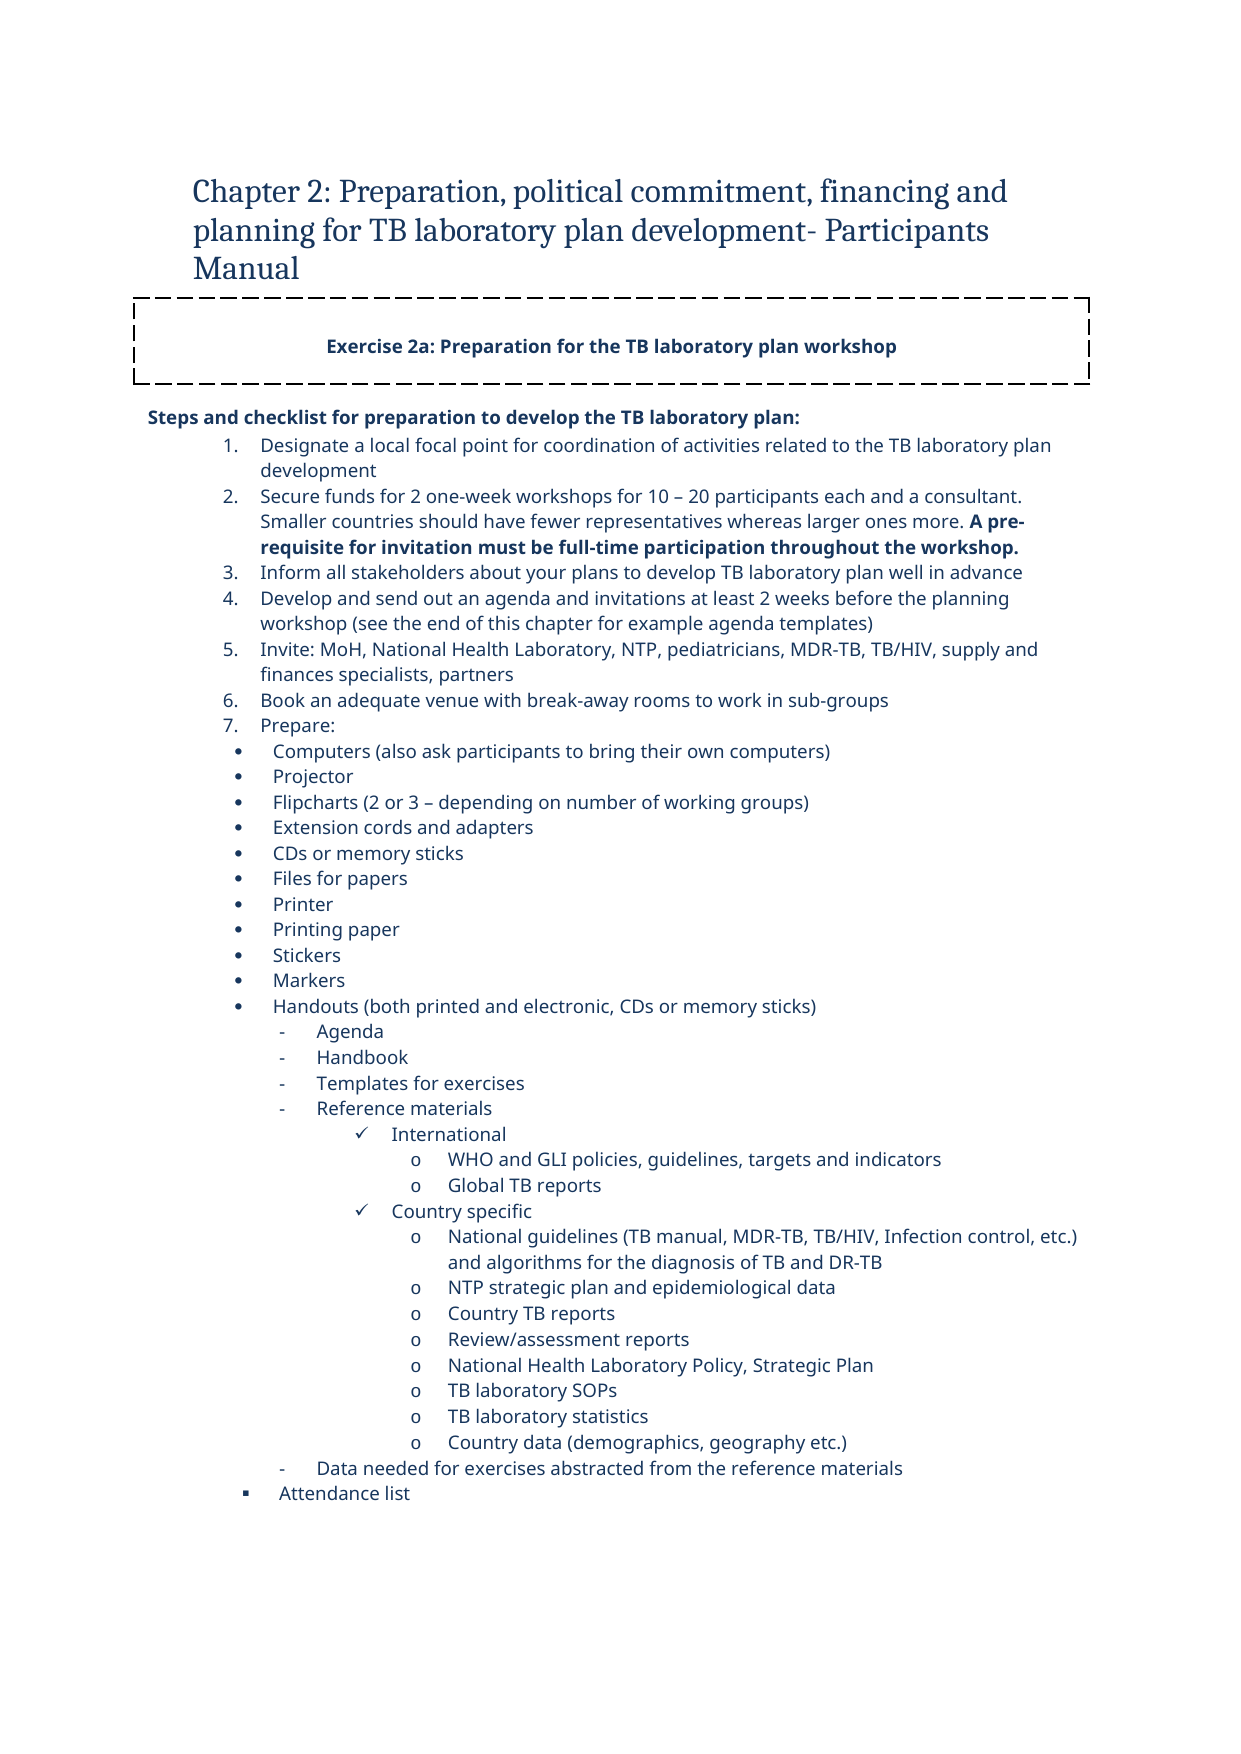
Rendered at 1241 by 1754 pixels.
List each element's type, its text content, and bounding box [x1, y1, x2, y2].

list Flipcharts (2 or 3 – depending on number of working groups) [235, 789, 1093, 815]
list Designate a local focal point for coordination of activities related to the TB laboratory plan development [223, 432, 1093, 483]
list Files for papers [235, 866, 1093, 891]
list TB laboratory SOPs [410, 1378, 1093, 1403]
list Printing paper [235, 917, 1093, 942]
list Country data (demographics, geography etc.) [410, 1429, 1093, 1455]
list NTP strategic plan and epidemiological data [410, 1275, 1093, 1300]
list National Health Laboratory Policy, Strategic Plan [410, 1352, 1093, 1378]
list Inform all stakeholders about your plans to develop TB laboratory plan well in advance [223, 559, 1093, 585]
list International [354, 1121, 1093, 1146]
list Country specific [354, 1198, 1093, 1223]
list Country TB reports [410, 1300, 1093, 1326]
list National guidelines (TB manual, MDR-TB, TB/HIV, Infection control, etc.) and algorithms for the diagnosis of TB and DR-TB [410, 1223, 1093, 1275]
list Projector [235, 764, 1093, 789]
list Attendance list [241, 1480, 1093, 1506]
list TB laboratory statistics [410, 1403, 1093, 1429]
list Extension cords and adapters [235, 815, 1093, 840]
list Stickers [235, 942, 1093, 968]
list Reference materials [279, 1095, 1093, 1121]
list Handbook [279, 1044, 1093, 1070]
list Global TB reports [410, 1172, 1093, 1198]
list Computers (also ask participants to bring their own computers) [235, 738, 1093, 764]
subtitle Chapter 2: Preparation, political commitment, financing and planning for TB laboratory plan development- Participants Manual [193, 173, 1093, 288]
list Secure funds for 2 one-week workshops for 10 – 20 participants each and a consultant. Smaller countries should have fewer representatives whereas larger ones more. A pre-requisite for invitation must be full-time participation throughout the workshop. [223, 483, 1093, 559]
list Invite: MoH, National Health Laboratory, NTP, pediatricians, MDR-TB, TB/HIV, supply and finances specialists, partners [223, 636, 1093, 687]
list Templates for exercises [279, 1070, 1093, 1095]
list Agenda [279, 1019, 1093, 1044]
list Prepare: [223, 713, 1093, 738]
list Review/assessment reports [410, 1326, 1093, 1352]
list WHO and GLI policies, guidelines, targets and indicators [410, 1146, 1093, 1172]
list CDs or memory sticks [235, 840, 1093, 866]
list Develop and send out an agenda and invitations at least 2 weeks before the planning workshop (see the end of this chapter for example agenda templates) [223, 585, 1093, 636]
list Printer [235, 891, 1093, 917]
text Steps and checklist for preparation to develop the TB laboratory plan: [148, 404, 1093, 430]
list Book an adequate venue with break-away rooms to work in sub-groups [223, 687, 1093, 713]
list Data needed for exercises abstracted from the reference materials [279, 1455, 1093, 1480]
list Handouts (both printed and electronic, CDs or memory sticks) [235, 993, 1093, 1019]
list Markers [235, 968, 1093, 993]
